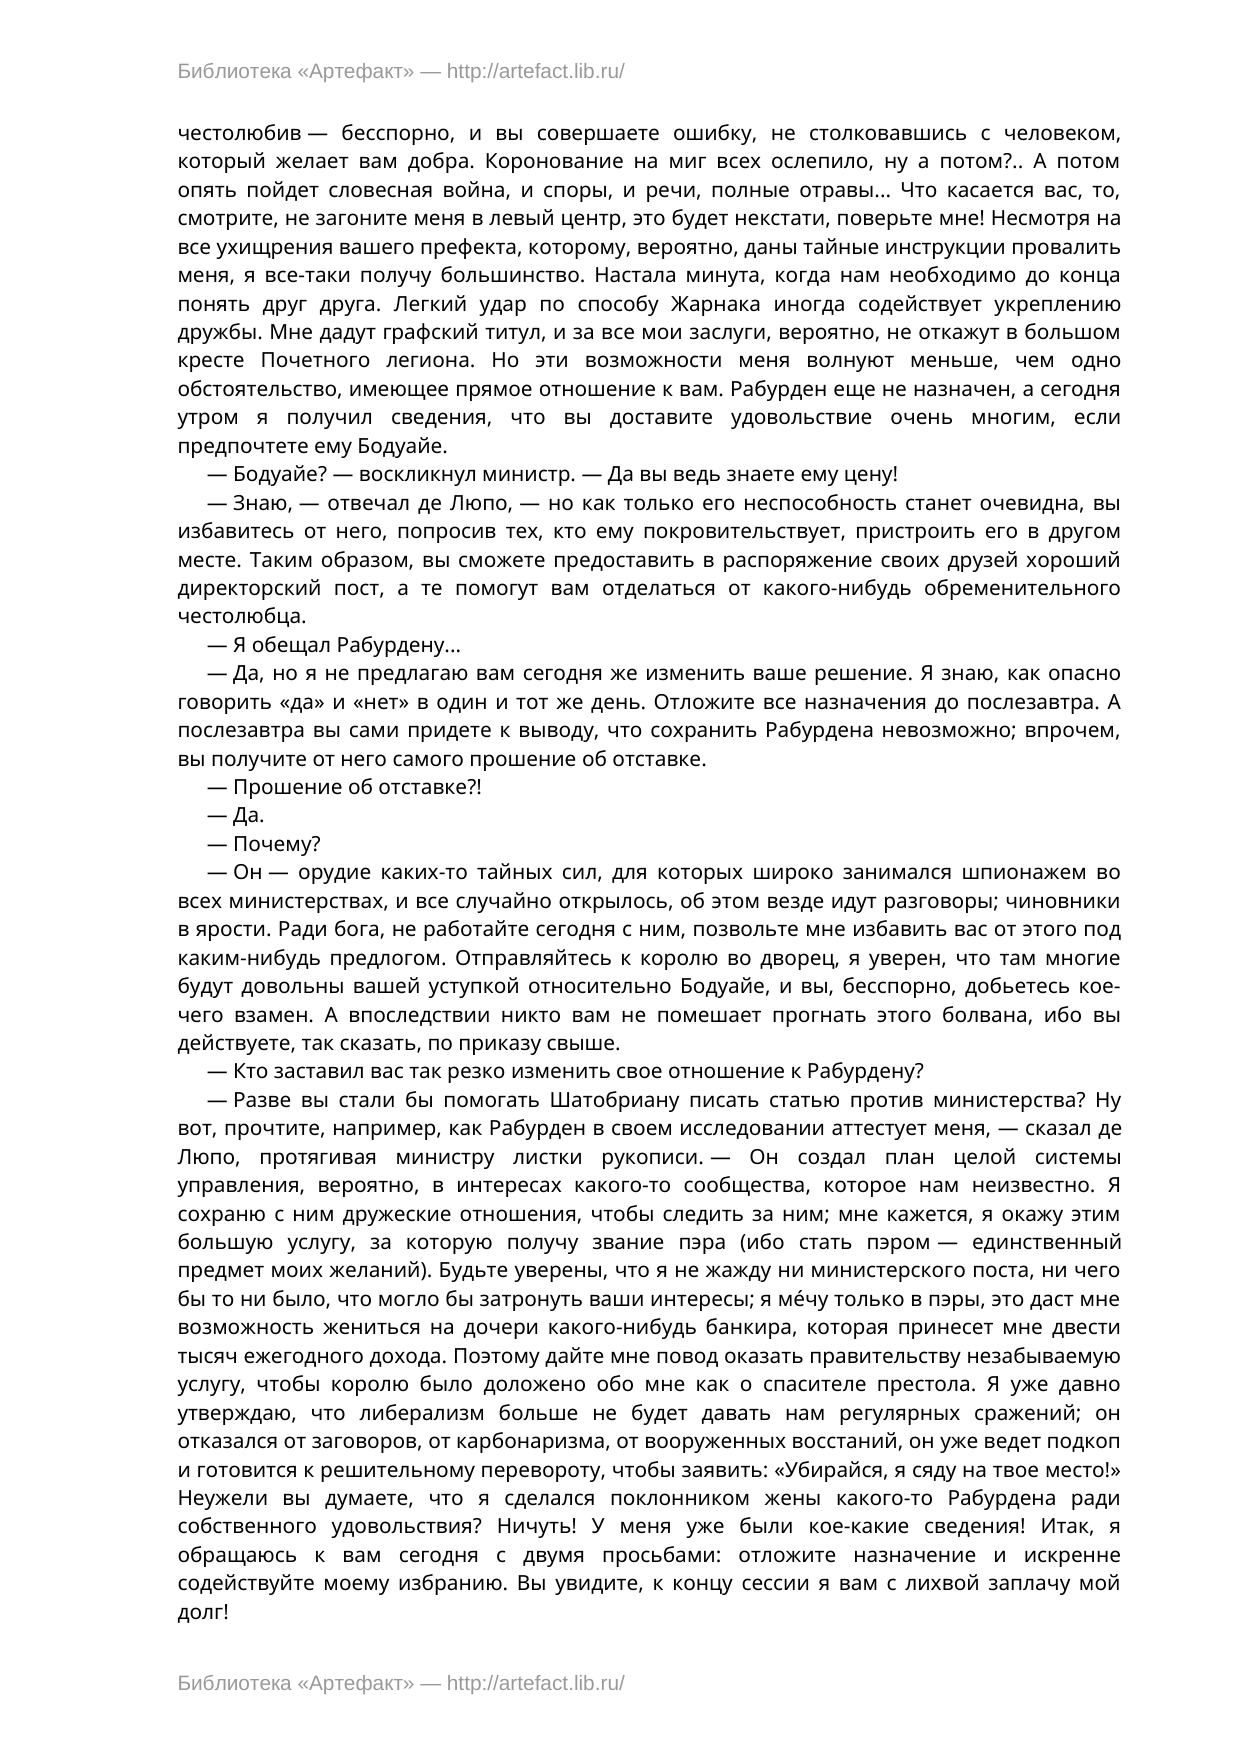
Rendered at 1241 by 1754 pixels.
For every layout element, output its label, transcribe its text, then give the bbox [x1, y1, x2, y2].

text — Кто заставил вас так резко изменить свое отношение к Рабурдену? [177, 1057, 1122, 1085]
text — Бодуайе? — воскликнул министр. — Да вы ведь знаете ему цену! [177, 459, 1122, 488]
text — Почему? [177, 829, 1122, 857]
text — Разве вы стали бы помогать Шатобриану писать статью против министерства? Ну вот, прочтите, например, как Рабурден в своем исследовании аттестует меня, — сказал де Люпо, протягивая министру листки рукописи. — Он создал план целой системы управления, вероятно, в интересах какого-то сообщества, которое нам неизвестно. Я сохраню с ним дружеские отношения, чтобы следить за ним; мне кажется, я окажу этим большую услугу, за которую получу звание пэра (ибо стать пэром — единственный предмет моих желаний). Будьте уверены, что я не жажду ни министерского поста, ни чего бы то ни было, что могло бы затронуть ваши интересы; я мéчу только в пэры, это даст мне возможность жениться на дочери какого-нибудь банкира, которая принесет мне двести тысяч ежегодного дохода. Поэтому дайте мне повод оказать правительству незабываемую услугу, чтобы королю было доложено обо мне как о спасителе престола. Я уже давно утверждаю, что либерализм больше не будет давать нам регулярных сражений; он отказался от заговоров, от карбонаризма, от вооруженных восстаний, он уже ведет подкоп и готовится к решительному перевороту, чтобы заявить: «Убирайся, я сяду на твое место!» Неужели вы думаете, что я сделался поклонником жены какого-то Рабурдена ради собственного удовольствия? Ничуть! У меня уже были кое-какие сведения! Итак, я обращаюсь к вам сегодня с двумя просьбами: отложите назначение и искренне содействуйте моему избранию. Вы увидите, к концу сессии я вам с лихвой заплачу мой долг! [177, 1085, 1122, 1625]
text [177, 118, 1122, 459]
text — Знаю, — отвечал де Люпо, — но как только его неспособность станет очевидна, вы избавитесь от него, попросив тех, кто ему покровительствует, пристроить его в другом месте. Таким образом, вы сможете предоставить в распоряжение своих друзей хороший директорский пост, а те помогут вам отделаться от какого-нибудь обременительного честолюбца. [177, 488, 1122, 630]
text — Прошение об отставке?! [177, 772, 1122, 801]
text — Он — орудие каких-то тайных сил, для которых широко занимался шпионажем во всех министерствах, и все случайно открылось, об этом везде идут разговоры; чиновники в ярости. Ради бога, не работайте сегодня с ним, позвольте мне избавить вас от этого под каким-нибудь предлогом. Отправляйтесь к королю во дворец, я уверен, что там многие будут довольны вашей уступкой относительно Бодуайе, и вы, бесспорно, добьетесь кое-чего взамен. А впоследствии никто вам не помешает прогнать этого болвана, ибо вы действуете, так сказать, по приказу свыше. [177, 857, 1122, 1057]
text — Да, но я не предлагаю вам сегодня же изменить ваше решение. Я знаю, как опасно говорить «да» и «нет» в один и тот же день. Отложите все назначения до послезавтра. А послезавтра вы сами придете к выводу, что сохранить Рабурдена невозможно; впрочем, вы получите от него самого прошение об отставке. [177, 658, 1122, 772]
text — Да. [177, 801, 1122, 829]
text — Я обещал Рабурдену... [177, 630, 1122, 658]
